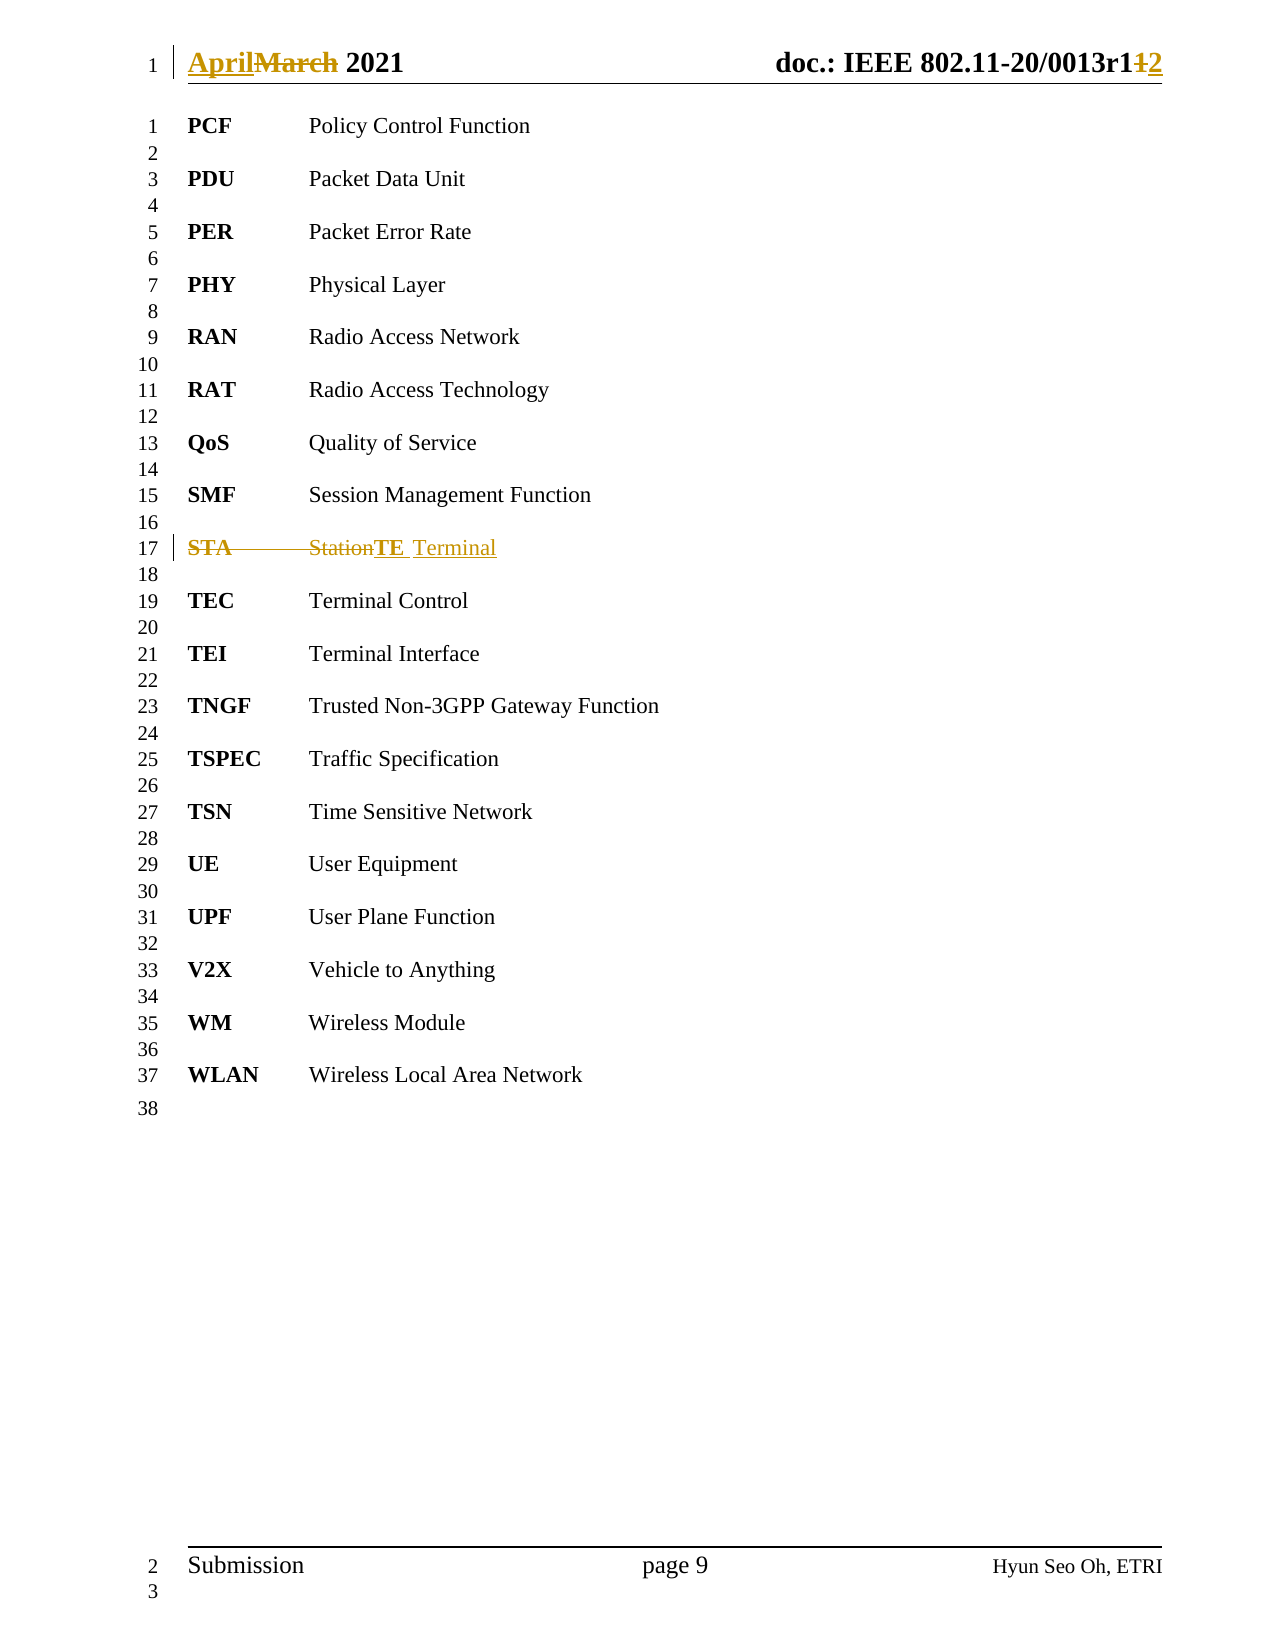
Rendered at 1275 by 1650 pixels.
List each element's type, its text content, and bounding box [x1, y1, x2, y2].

text PHY Physical Layer [187, 271, 1162, 297]
text WLAN Wireless Local Area Network [187, 1061, 1162, 1088]
text PDU Packet Data Unit [187, 165, 1162, 192]
text TEI Terminal Interface [187, 639, 1162, 666]
text TEC Terminal Control [187, 587, 1162, 613]
text SMF Session Management Function [187, 481, 1162, 508]
text RAN Radio Access Network [187, 323, 1162, 350]
text TSPEC Traffic Specification [187, 745, 1162, 771]
text TSN Time Sensitive Network [187, 798, 1162, 824]
text V2X Vehicle to Anything [187, 956, 1162, 982]
text UE User Equipment [187, 850, 1162, 877]
text RAT Radio Access Technology [187, 376, 1162, 402]
text WM Wireless Module [187, 1008, 1162, 1035]
text PER Packet Error Rate [187, 218, 1162, 244]
text TNGF Trusted Non-3GPP Gateway Function [187, 692, 1162, 719]
text QoS Quality of Service [187, 429, 1162, 455]
text PCF Policy Control Function [187, 112, 1162, 139]
text UPF User Plane Function [187, 903, 1162, 929]
